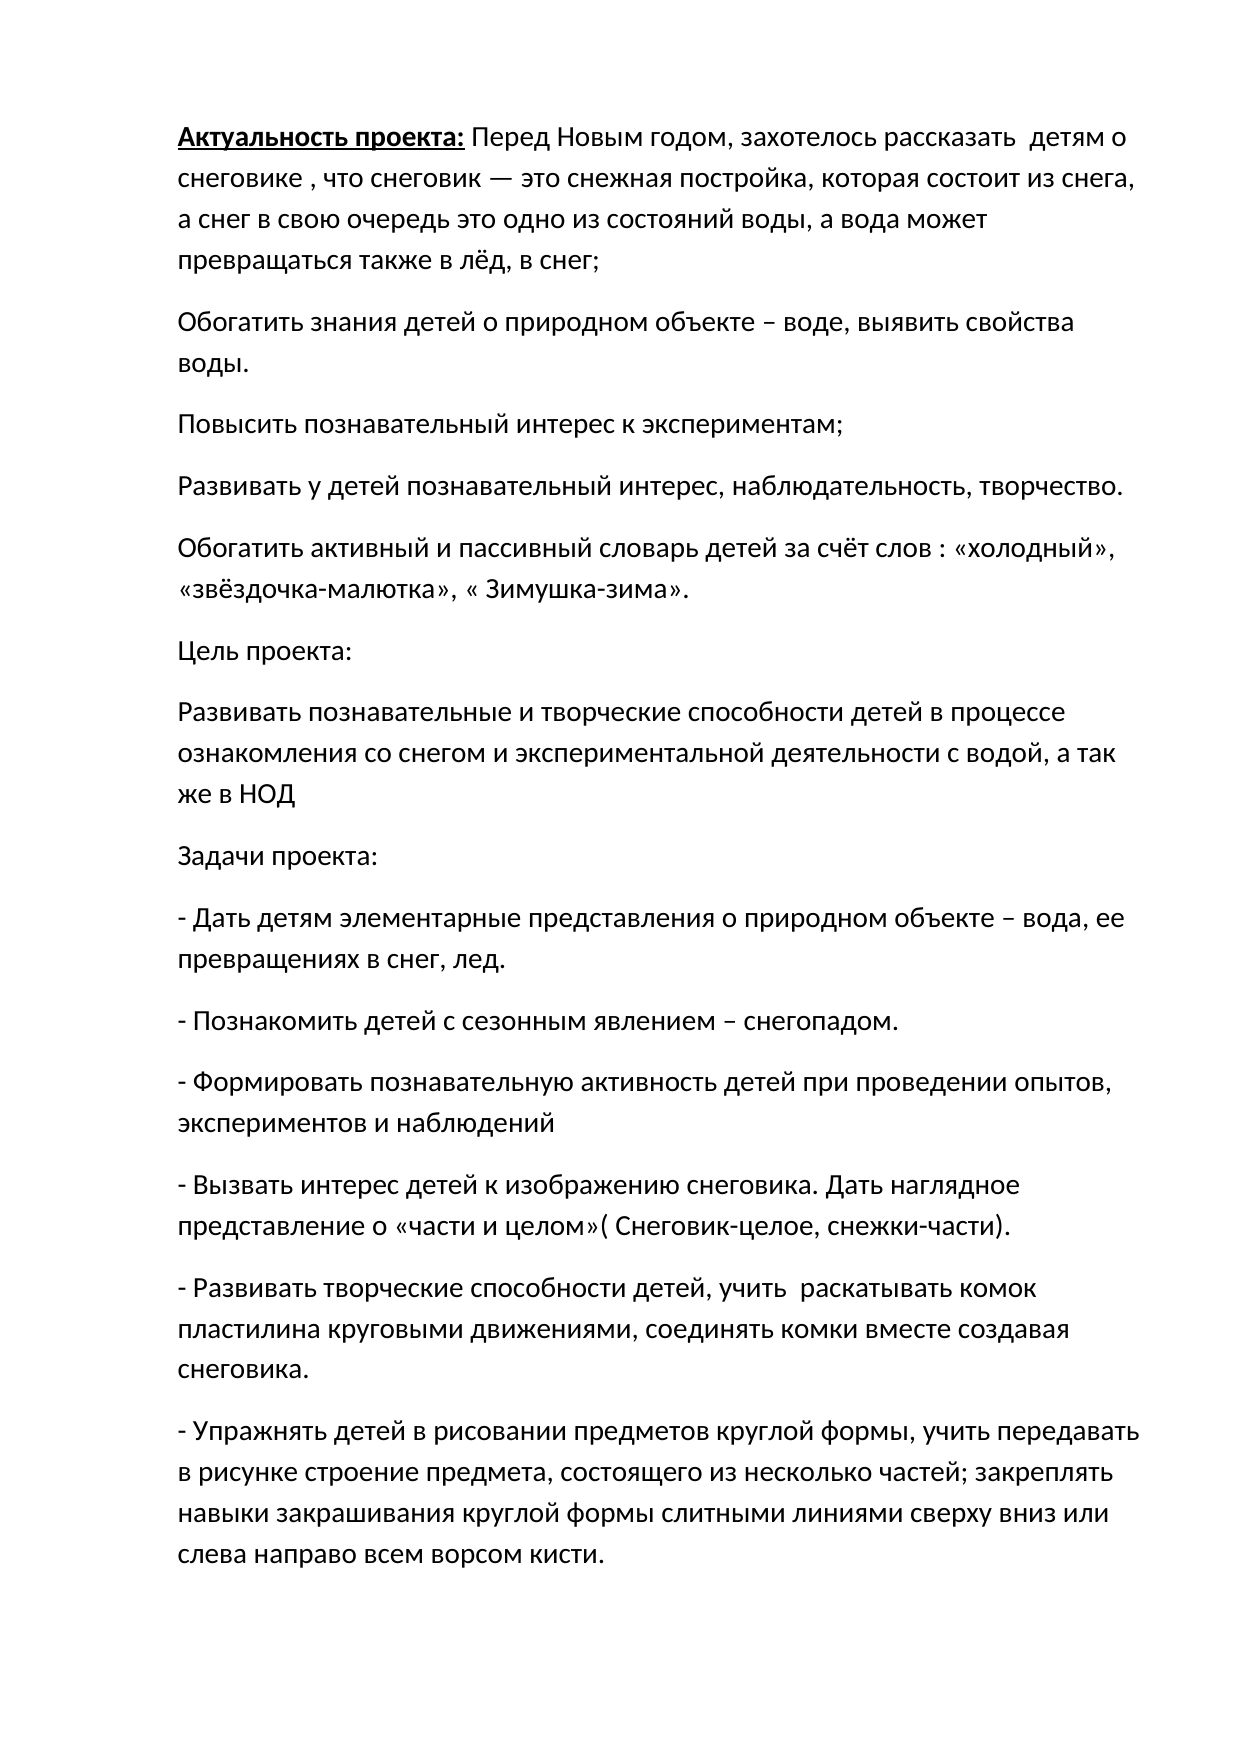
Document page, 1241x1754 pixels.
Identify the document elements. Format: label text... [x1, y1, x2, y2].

text Обогатить знания детей о природном объекте – воде, выявить свойства воды. [177, 303, 1152, 379]
text Повысить познавательный интерес к экспериментам; [177, 405, 1152, 441]
text Обогатить активный и пассивный словарь детей за счёт слов : «холодный», «звёздочка-малютка», « Зимушка-зима». [177, 529, 1152, 606]
text Цель проекта: [177, 632, 1152, 667]
text - Вызвать интерес детей к изображению снеговика. Дать наглядное представление о «части и целом»( Снеговик-целое, снежки-части). [177, 1166, 1152, 1243]
text Развивать познавательные и творческие способности детей в процессе ознакомления со снегом и экспериментальной деятельности с водой, а так же в НОД [177, 693, 1152, 811]
text - Дать детям элементарные представления о природном объекте – вода, ее превращениях в снег, лед. [177, 899, 1152, 975]
text - Упражнять детей в рисовании предметов круглой формы, учить передавать в рисунке строение предмета, состоящего из несколько частей; закреплять навыки закрашивания круглой формы слитными линиями сверху вниз или слева направо всем ворсом кисти. [177, 1412, 1152, 1571]
text Задачи проекта: [177, 837, 1152, 873]
text - Познакомить детей с сезонным явлением – снегопадом. [177, 1002, 1152, 1037]
text Развивать у детей познавательный интерес, наблюдательность, творчество. [177, 467, 1152, 503]
text - Формировать познавательную активность детей при проведении опытов, экспериментов и наблюдений [177, 1063, 1152, 1140]
text - Развивать творческие способности детей, учить раскатывать комок пластилина круговыми движениями, соединять комки вместе создавая снеговика. [177, 1269, 1152, 1386]
text Актуальность проекта: Перед Новым годом, захотелось рассказать детям о снеговике , что снеговик — это снежная постройка, которая состоит из снега, а снег в свою очередь это одно из состояний воды, а вода может превращаться также в лёд, в снег; [177, 118, 1152, 277]
